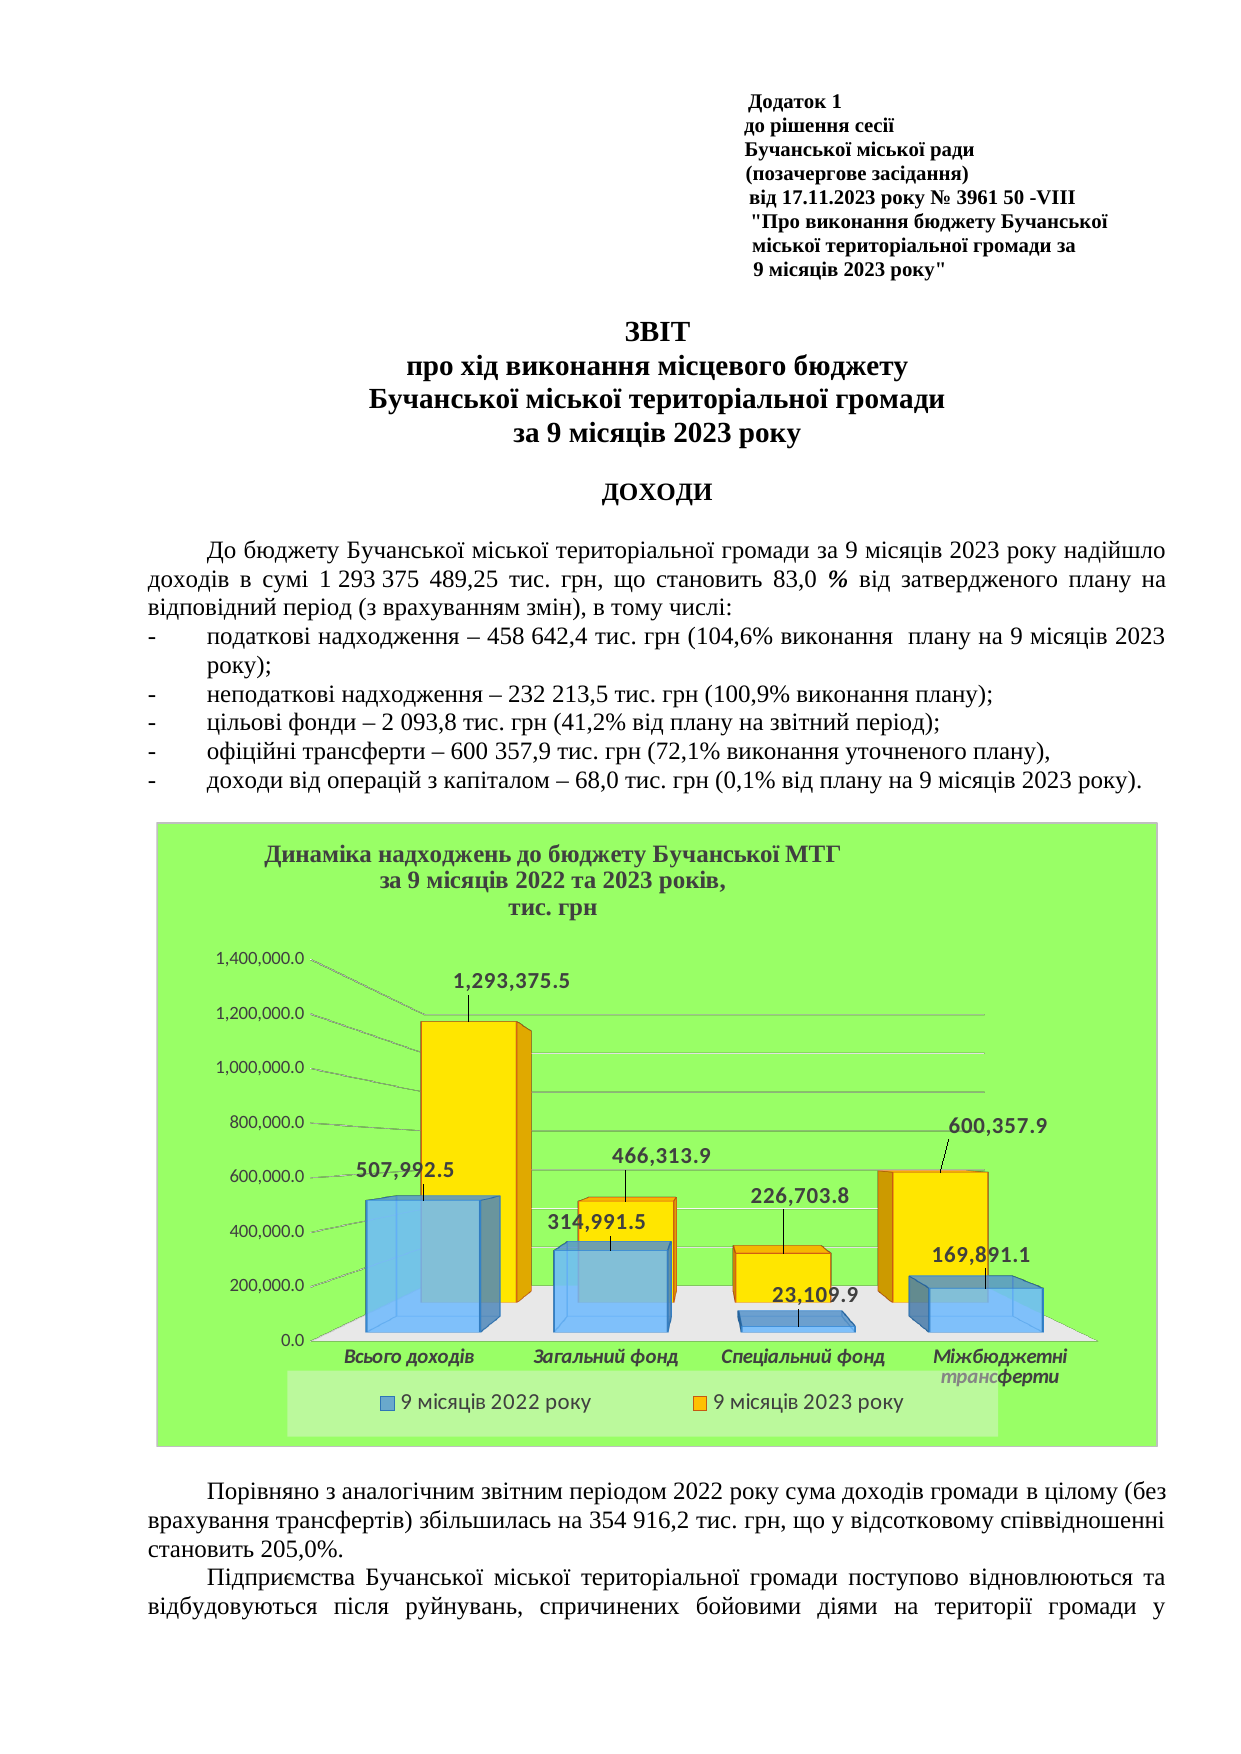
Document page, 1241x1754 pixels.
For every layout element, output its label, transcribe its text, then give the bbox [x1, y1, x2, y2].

text До бюджету Бучанської міської територіальної громади за 9 місяців 2023 року надійшло доходів в сумі 1 293 375 489,25 тис. грн, що становить 83,0 % від затвердженого плану на відповідний період (з врахуванням змін), в тому числі: [148, 535, 1167, 621]
title Бучанської міської ради [148, 137, 974, 161]
list офіційні трансферти – 600 357,9 тис. грн (72,1% виконання уточненого плану), [148, 736, 1167, 765]
list цільові фонди – 2 093,8 тис. грн (41,2% від плану на звітний період); [148, 707, 1167, 736]
list податкові надходження – 458 642,4 тис. грн (104,6% виконання плану на 9 місяців 2023 року); [148, 621, 1167, 679]
title до рішення сесії [148, 113, 1063, 137]
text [148, 1562, 1167, 1620]
list неподаткові надходження – 232 213,5 тис. грн (100,9% виконання плану); [148, 679, 1167, 707]
title ЗВІТ [148, 314, 1167, 348]
title 9 місяців 2023 року" [148, 257, 1166, 281]
text Бучанської міської територіальної громади [148, 382, 1167, 415]
text Порівняно з аналогічним звітним періодом 2022 року сума доходів громади в цілому (без врахування трансфертів) збільшилась на 354 916,2 тис. грн, що у відсотковому співвідношенні становить 205,0%. [148, 1476, 1167, 1562]
text за 9 місяців 2023 року [148, 415, 1167, 449]
title "Про виконання бюджету Бучанської [148, 209, 1107, 233]
text ДОХОДИ [148, 477, 1167, 506]
title від 17.11.2023 року № 3961 50 -VIII [148, 185, 1078, 209]
title Додаток 1 [148, 88, 842, 113]
title (позачергове засідання) [148, 161, 1004, 185]
text про хід виконання місцевого бюджету [148, 348, 1167, 382]
title міської територіальної громади за [148, 233, 1166, 257]
list доходи від операцій з капіталом – 68,0 тис. грн (0,1% від плану на 9 місяців 2023 року). [148, 765, 1167, 794]
